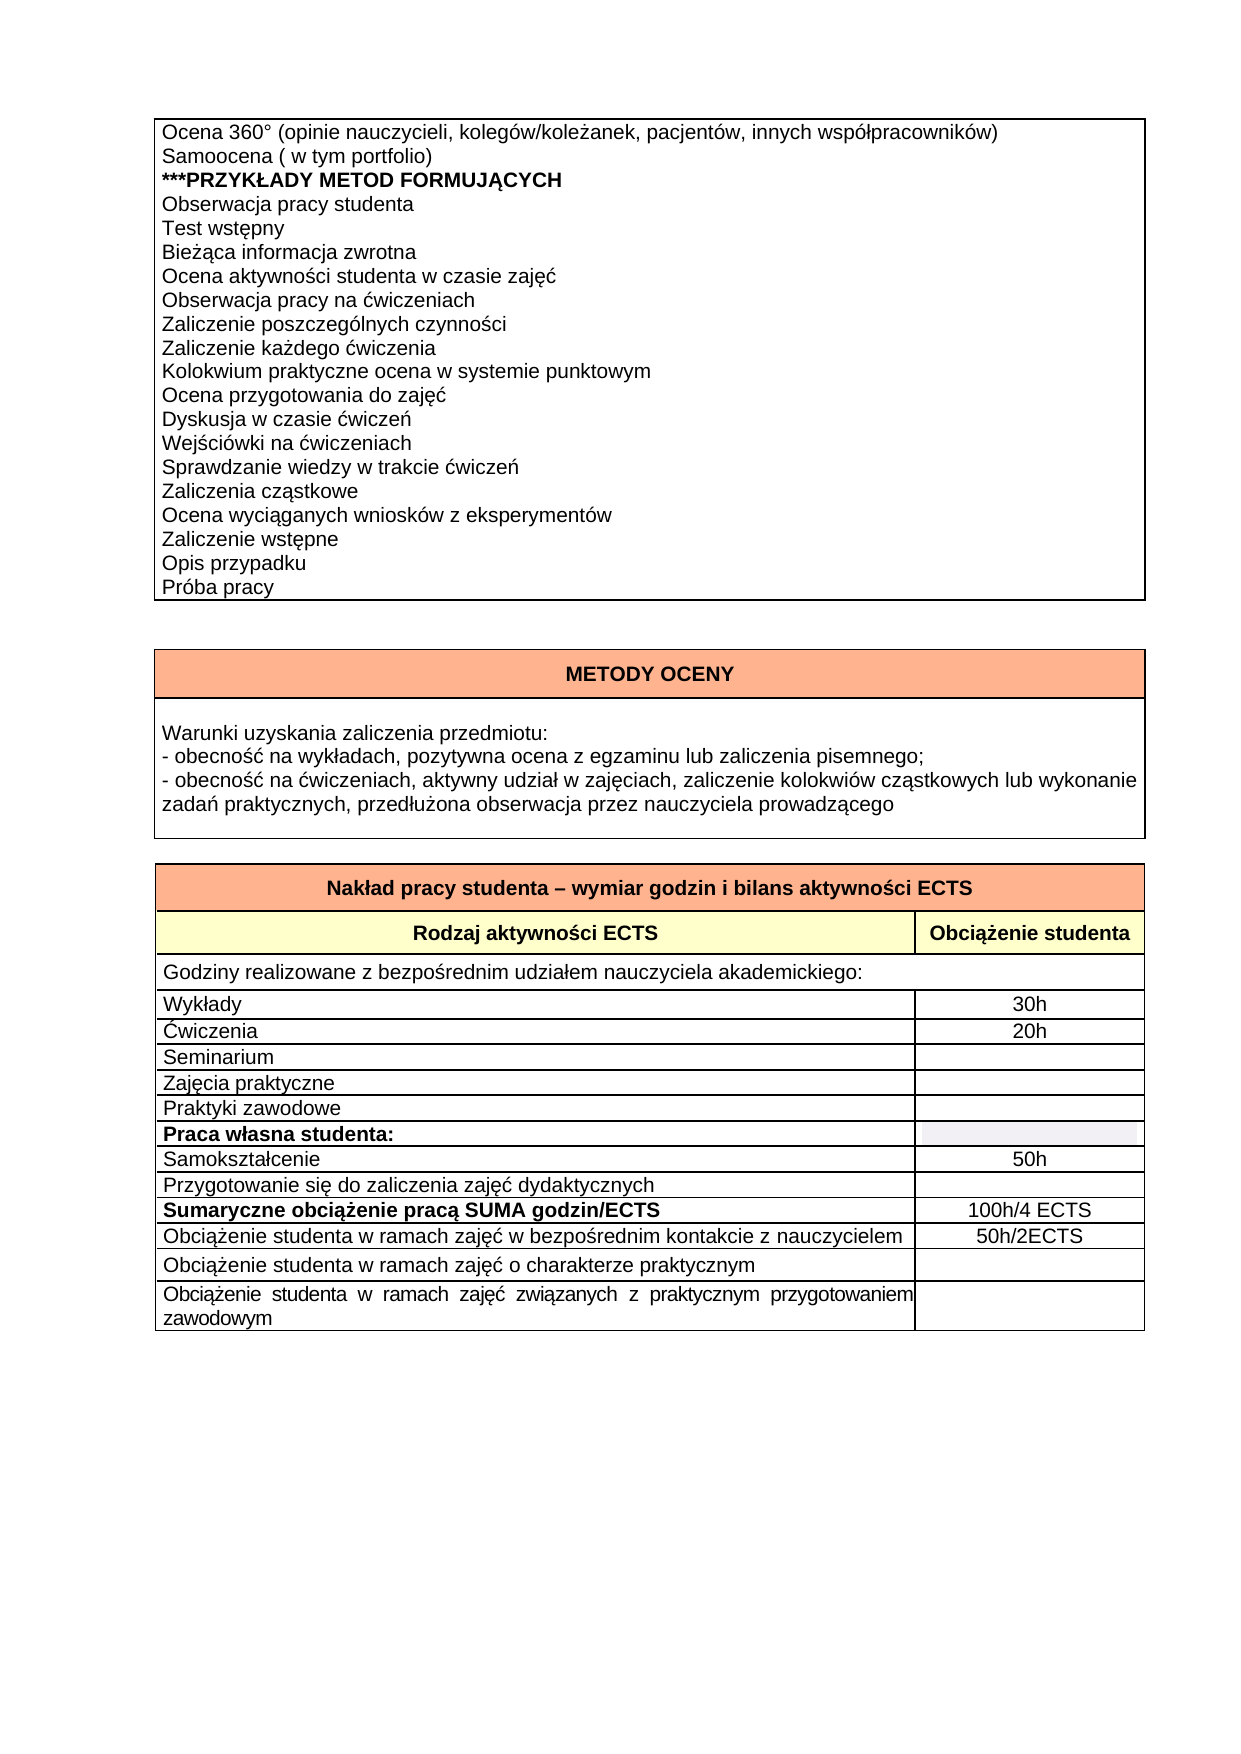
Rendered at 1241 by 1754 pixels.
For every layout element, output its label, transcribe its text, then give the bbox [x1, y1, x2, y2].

table_cell [916, 1071, 1144, 1094]
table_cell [155, 120, 1144, 599]
table_cell Ćwiczenia [156, 1019, 914, 1043]
table_cell [916, 1096, 1144, 1120]
table_cell 100h/4 ECTS [916, 1198, 1144, 1222]
table_cell Sumaryczne obciążenie pracą SUMA godzin/ECTS [156, 1198, 914, 1222]
table_cell Rodzaj aktywności ECTS [156, 911, 914, 953]
table_cell Wykłady [156, 990, 914, 1018]
table_header METODY OCENY [155, 650, 1144, 697]
table_cell [916, 1122, 922, 1145]
table_cell Seminarium [156, 1044, 914, 1069]
table_cell [1137, 1122, 1144, 1145]
table_cell Obciążenie studenta w ramach zajęć związanych z praktycznym przygotowaniem zawodowym [156, 1281, 914, 1329]
table_cell Praktyki zawodowe [156, 1095, 914, 1120]
table_cell Zajęcia praktyczne [156, 1070, 914, 1094]
table_cell [916, 1249, 1144, 1280]
table_cell [916, 1282, 1144, 1329]
table_cell Przygotowanie się do zaliczenia zajęć dydaktycznych [156, 1172, 914, 1196]
table_cell Godziny realizowane z bezpośrednim udziałem nauczyciela akademickiego: [156, 954, 1144, 989]
table_cell Obciążenie studenta w ramach zajęć o charakterze praktycznym [156, 1249, 914, 1280]
table_cell 20h [916, 1020, 1144, 1043]
table_cell [916, 1173, 1144, 1196]
table_cell 50h [916, 1147, 1144, 1171]
table_cell Obciążenie studenta w ramach zajęć w bezpośrednim kontakcie z nauczycielem [156, 1223, 914, 1247]
table_cell Praca własna studenta: [156, 1121, 914, 1145]
table_cell 50h/2ECTS [916, 1224, 1144, 1247]
table_cell Obciążenie studenta [916, 912, 1144, 953]
table_cell Warunki uzyskania zaliczenia przedmiotu: - obecność na wykładach, pozytywna ocena z egzaminu lub zaliczenia pisemnego; - obecność na ćwiczeniach, aktywny udział w zajęciach, zaliczenie kolokwiów cząstkowych lub wykonanie zadań praktycznych, przedłużona obserwacja przez nauczyciela prowadzącego [155, 699, 1144, 838]
table_cell Samokształcenie [156, 1146, 914, 1171]
table_header Nakład pracy studenta – wymiar godzin i bilans aktywności ECTS [156, 865, 1144, 910]
table_cell 30h [916, 991, 1144, 1018]
table_cell [916, 1045, 1144, 1069]
